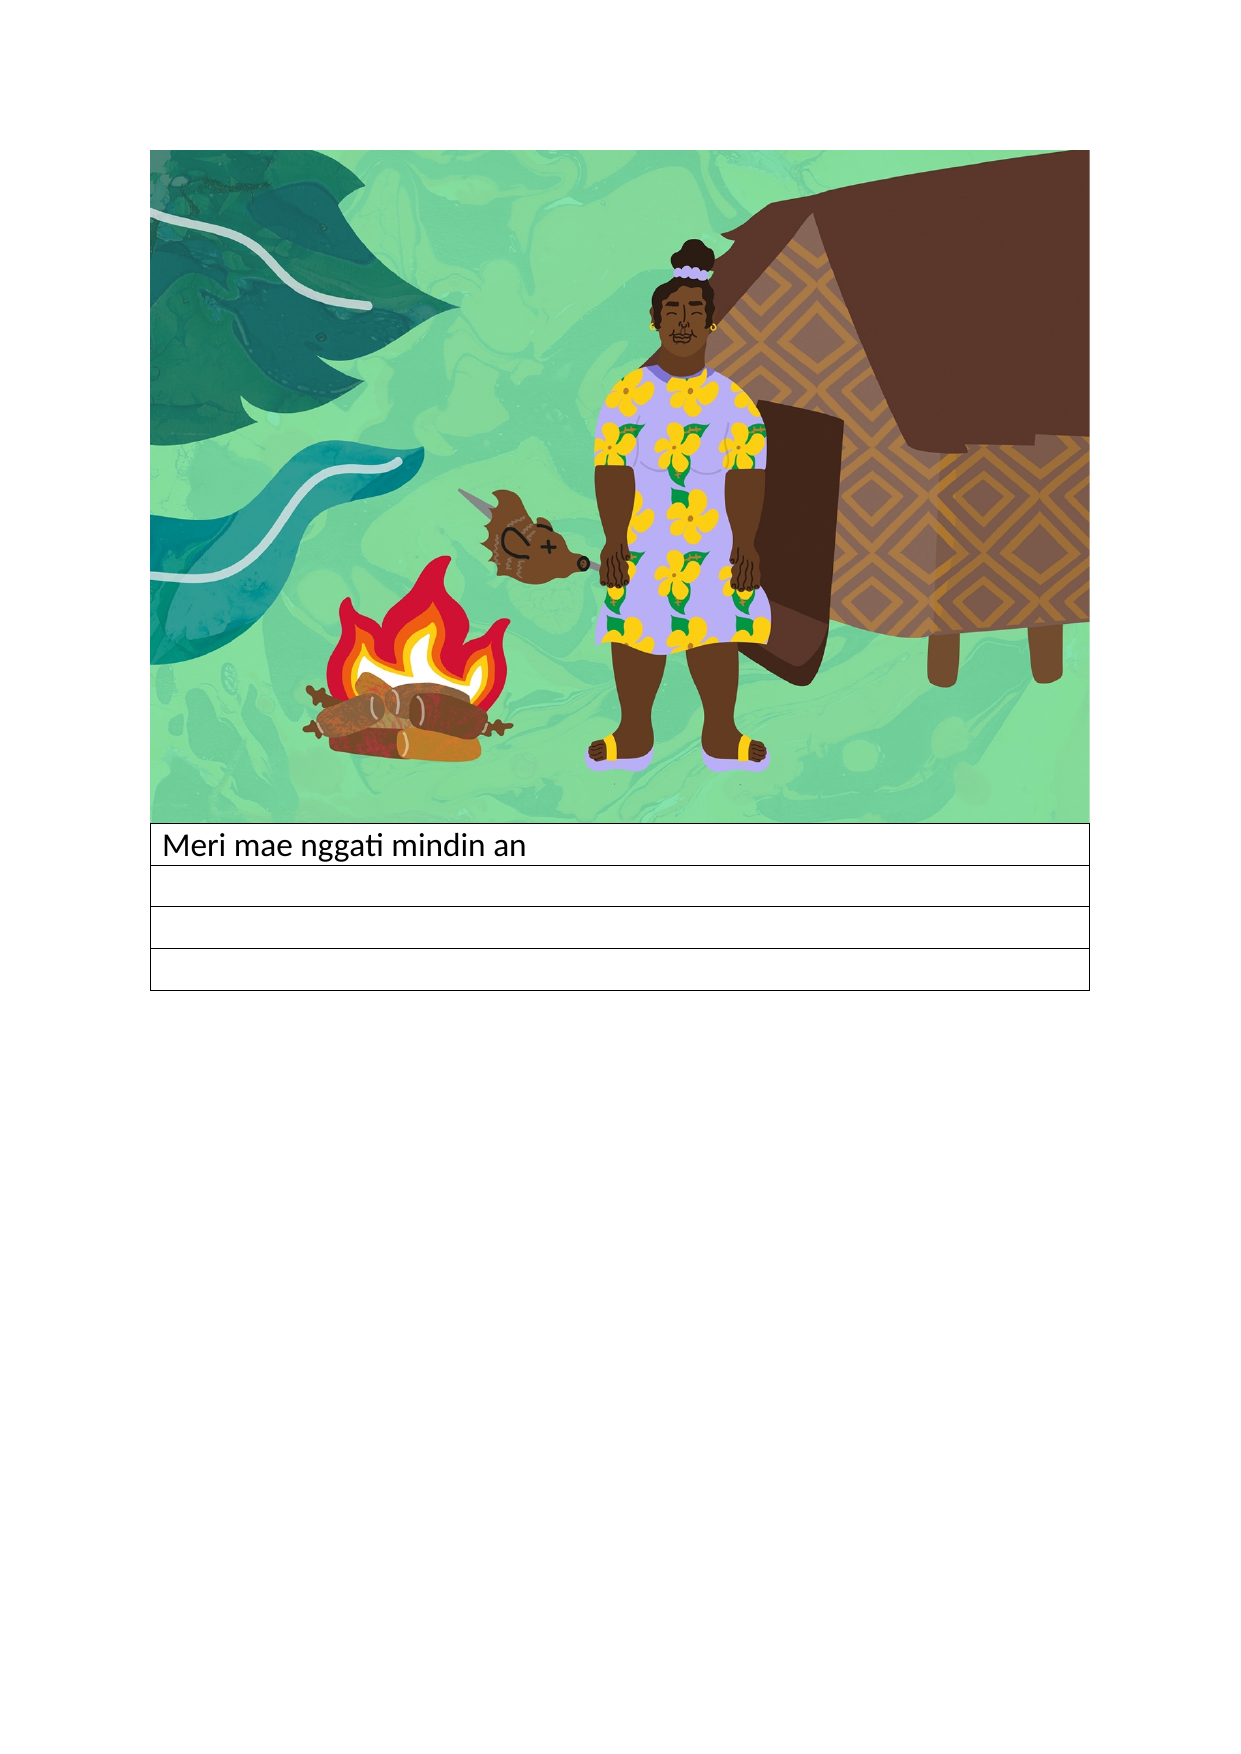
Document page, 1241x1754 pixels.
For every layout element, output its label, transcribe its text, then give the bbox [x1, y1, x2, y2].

table_header Meri mae nggati mindin an [151, 824, 1089, 864]
table_cell [151, 949, 1089, 990]
picture [150, 150, 1090, 823]
table_cell [151, 866, 1089, 906]
table_cell [151, 907, 1089, 948]
